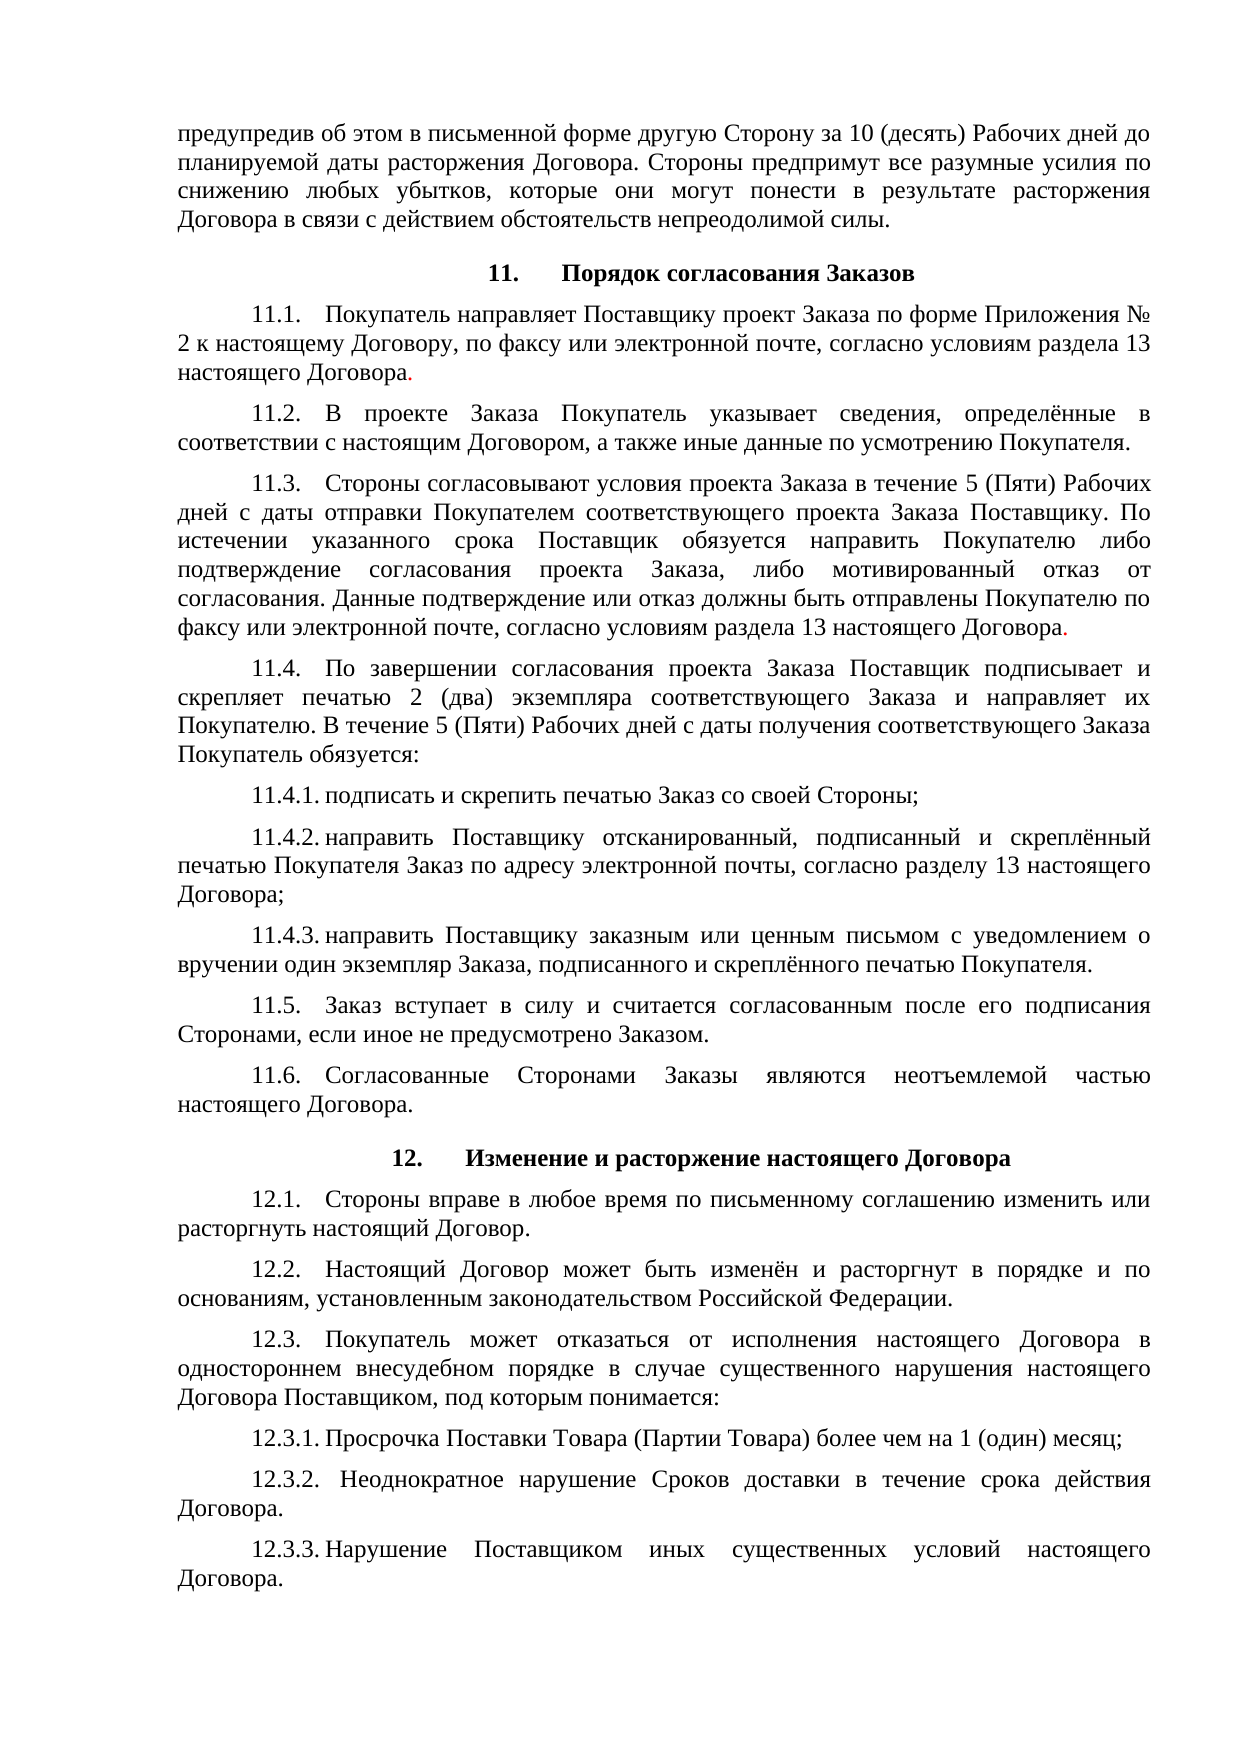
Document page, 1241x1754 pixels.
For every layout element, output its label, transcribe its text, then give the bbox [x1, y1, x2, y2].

list направить Поставщику заказным или ценным письмом с уведомлением о вручении один экземпляр Заказа, подписанного и скреплённого печатью Покупателя. [177, 921, 1152, 978]
list Порядок согласования Заказов [177, 258, 1152, 287]
list В проекте Заказа Покупатель указывает сведения, определённые в соответствии с настоящим Договором, а также иные данные по усмотрению Покупателя. [177, 398, 1152, 456]
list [177, 118, 1152, 233]
list По завершении согласования проекта Заказа Поставщик подписывает и скрепляет печатью 2 (два) экземпляра соответствующего Заказа и направляет их Покупателю. В течение 5 (Пяти) Рабочих дней с даты получения соответствующего Заказа Покупатель обязуется: [177, 653, 1152, 768]
list направить Поставщику отсканированный, подписанный и скреплённый печатью Покупателя Заказ по адресу электронной почты, согласно разделу 13 настоящего Договора; [177, 822, 1152, 908]
list Просрочка Поставки Товара (Партии Товара) более чем на 1 (один) месяц; [177, 1423, 1152, 1452]
list подписать и скрепить печатью Заказ со своей Стороны; [177, 781, 1152, 809]
list Нарушение Поставщиком иных существенных условий настоящего Договора. [177, 1534, 1152, 1592]
list Заказ вступает в силу и считается согласованным после его подписания Сторонами, если иное не предусмотрено Заказом. [177, 991, 1152, 1048]
list Стороны вправе в любое время по письменному соглашению изменить или расторгнуть настоящий Договор. [177, 1184, 1152, 1242]
list Покупатель может отказаться от исполнения настоящего Договора в одностороннем внесудебном порядке в случае существенного нарушения настоящего Договора Поставщиком, под которым понимается: [177, 1324, 1152, 1411]
list Изменение и расторжение настоящего Договора [177, 1143, 1152, 1172]
list Стороны согласовывают условия проекта Заказа в течение 5 (Пяти) Рабочих дней с даты отправки Покупателем соответствующего проекта Заказа Поставщику. По истечении указанного срока Поставщик обязуется направить Покупателю либо подтверждение согласования проекта Заказа, либо мотивированный отказ от согласования. Данные подтверждение или отказ должны быть отправлены Покупателю по факсу или электронной почте, согласно условиям раздела 13 настоящего Договора. [177, 468, 1152, 641]
list Покупатель направляет Поставщику проект Заказа по форме Приложения № 2 к настоящему Договору, по факсу или электронной почте, согласно условиям раздела 13 настоящего Договора. [177, 299, 1152, 386]
list Настоящий Договор может быть изменён и расторгнут в порядке и по основаниям, установленным законодательством Российской Федерации. [177, 1254, 1152, 1312]
list Согласованные Сторонами Заказы являются неотъемлемой частью настоящего Договора. [177, 1061, 1152, 1118]
list Неоднократное нарушение Сроков доставки в течение срока действия Договора. [177, 1464, 1152, 1522]
